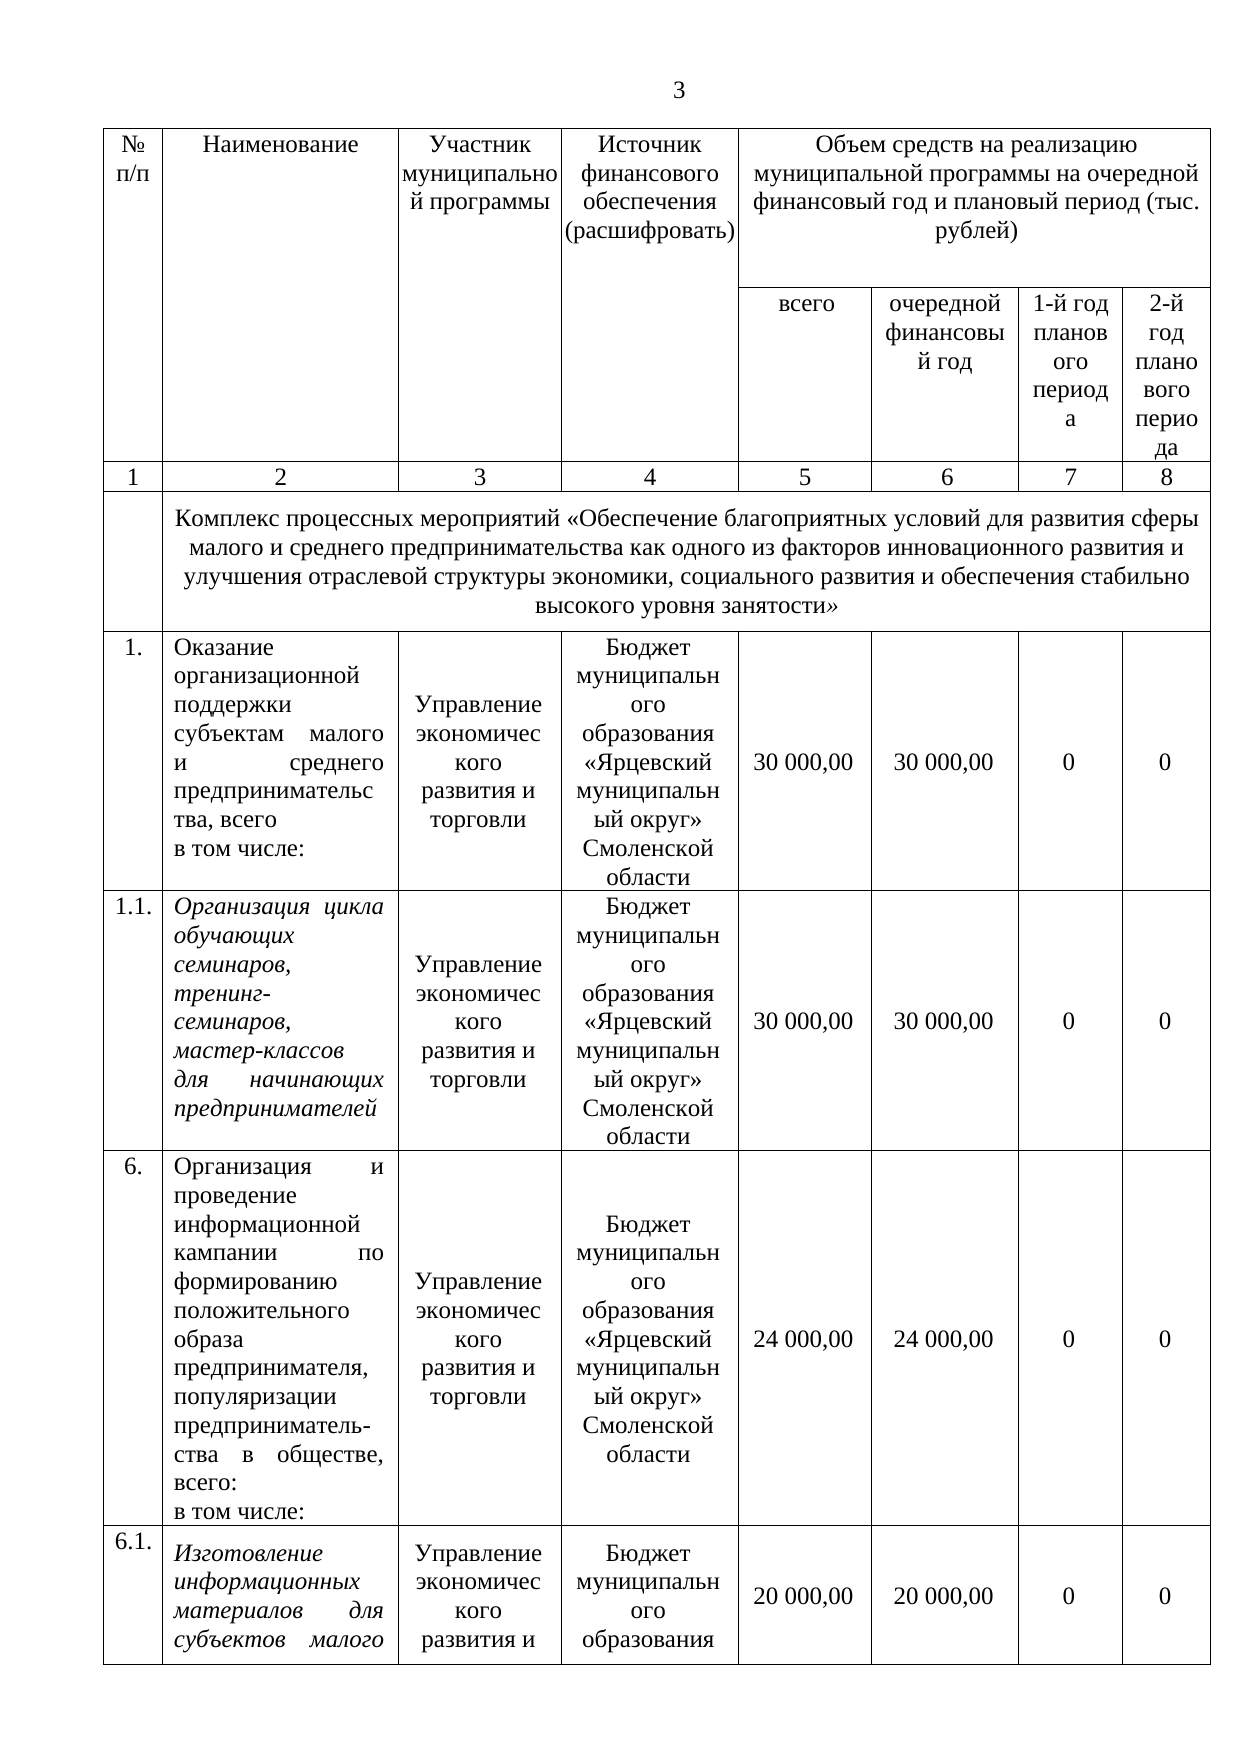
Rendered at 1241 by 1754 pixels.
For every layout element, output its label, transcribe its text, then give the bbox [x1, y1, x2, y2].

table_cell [562, 1526, 738, 1664]
table_cell 2 [163, 462, 398, 491]
table_cell 6. [104, 1151, 162, 1525]
table_cell 3 [399, 462, 561, 491]
table_cell 0 [1019, 1151, 1122, 1525]
table_cell Управление экономического развития и торговли [399, 632, 561, 890]
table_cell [399, 1526, 561, 1664]
table_cell Бюджет муниципального образования «Ярцевский муниципальный округ» Смоленской области [562, 632, 738, 890]
table_cell 1 [104, 462, 162, 491]
table_cell 4 [562, 462, 738, 491]
table_cell Организация цикла обучающих семинаров, тренинг-семинаров, мастер-классов для начинающих предпринимателей [163, 891, 398, 1150]
table_cell 0 [1123, 632, 1210, 890]
table_cell [104, 492, 162, 631]
table_header Наименование [163, 129, 398, 461]
table_header Участник муниципальной программы [399, 129, 561, 461]
table_cell 1.1. [104, 891, 162, 1150]
table_cell Бюджет муниципального образования «Ярцевский муниципальный округ» Смоленской области [562, 891, 738, 1150]
table_cell 5 [739, 462, 871, 491]
table_cell 20 000,00 [739, 1526, 871, 1664]
table_cell 20 000,00 [872, 1526, 1018, 1664]
table_cell 1-й год планового периода [1019, 288, 1122, 461]
table_cell 30 000,00 [739, 891, 871, 1150]
table_cell Управление экономического развития и торговли [399, 891, 561, 1150]
table_cell Управление экономического развития и торговли [399, 1151, 561, 1525]
table_cell Оказание организационной поддержки субъектам малого и среднего предпринимательства, всего в том числе: [163, 632, 398, 890]
table_cell 30 000,00 [872, 632, 1018, 890]
table_cell 6.1. [104, 1526, 162, 1664]
table_cell 24 000,00 [739, 1151, 871, 1525]
table_cell 1. [104, 632, 162, 890]
table_cell 2-й год планового периода [1123, 288, 1210, 461]
table_header Объем средств на реализацию муниципальной программы на очередной финансовый год и плановый период (тыс. рублей) [739, 129, 1210, 287]
table_cell 0 [1123, 1526, 1210, 1664]
table_cell 30 000,00 [872, 891, 1018, 1150]
table_cell Комплекс процессных мероприятий «Обеспечение благоприятных условий для развития сферы малого и среднего предпринимательства как одного из факторов инновационного развития и улучшения отраслевой структуры экономики, социального развития и обеспечения стабильно высокого уровня занятости» [163, 492, 1210, 631]
table_cell 0 [1123, 891, 1210, 1150]
table_cell Организация и проведение информационной кампании по формированию положительного образа предпринимателя, популяризации предпринимательства в обществе, всего: в том числе: [163, 1151, 398, 1525]
table_cell 0 [1123, 1151, 1210, 1525]
table_cell 24 000,00 [872, 1151, 1018, 1525]
table_cell 0 [1019, 632, 1122, 890]
table_cell очередной финансовый год [872, 288, 1018, 461]
table_cell 30 000,00 [739, 632, 871, 890]
table_cell 6 [872, 462, 1018, 491]
table_cell Бюджет муниципального образования «Ярцевский муниципальный округ» Смоленской области [562, 1151, 738, 1525]
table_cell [163, 1526, 398, 1664]
table_cell всего [739, 288, 871, 461]
table_header № п/п [104, 129, 162, 461]
table_header Источник финансового обеспечения (расшифровать) [562, 129, 738, 461]
table_cell 0 [1019, 891, 1122, 1150]
table_cell 0 [1019, 1526, 1122, 1664]
table_cell 8 [1123, 462, 1210, 491]
table_cell 7 [1019, 462, 1122, 491]
